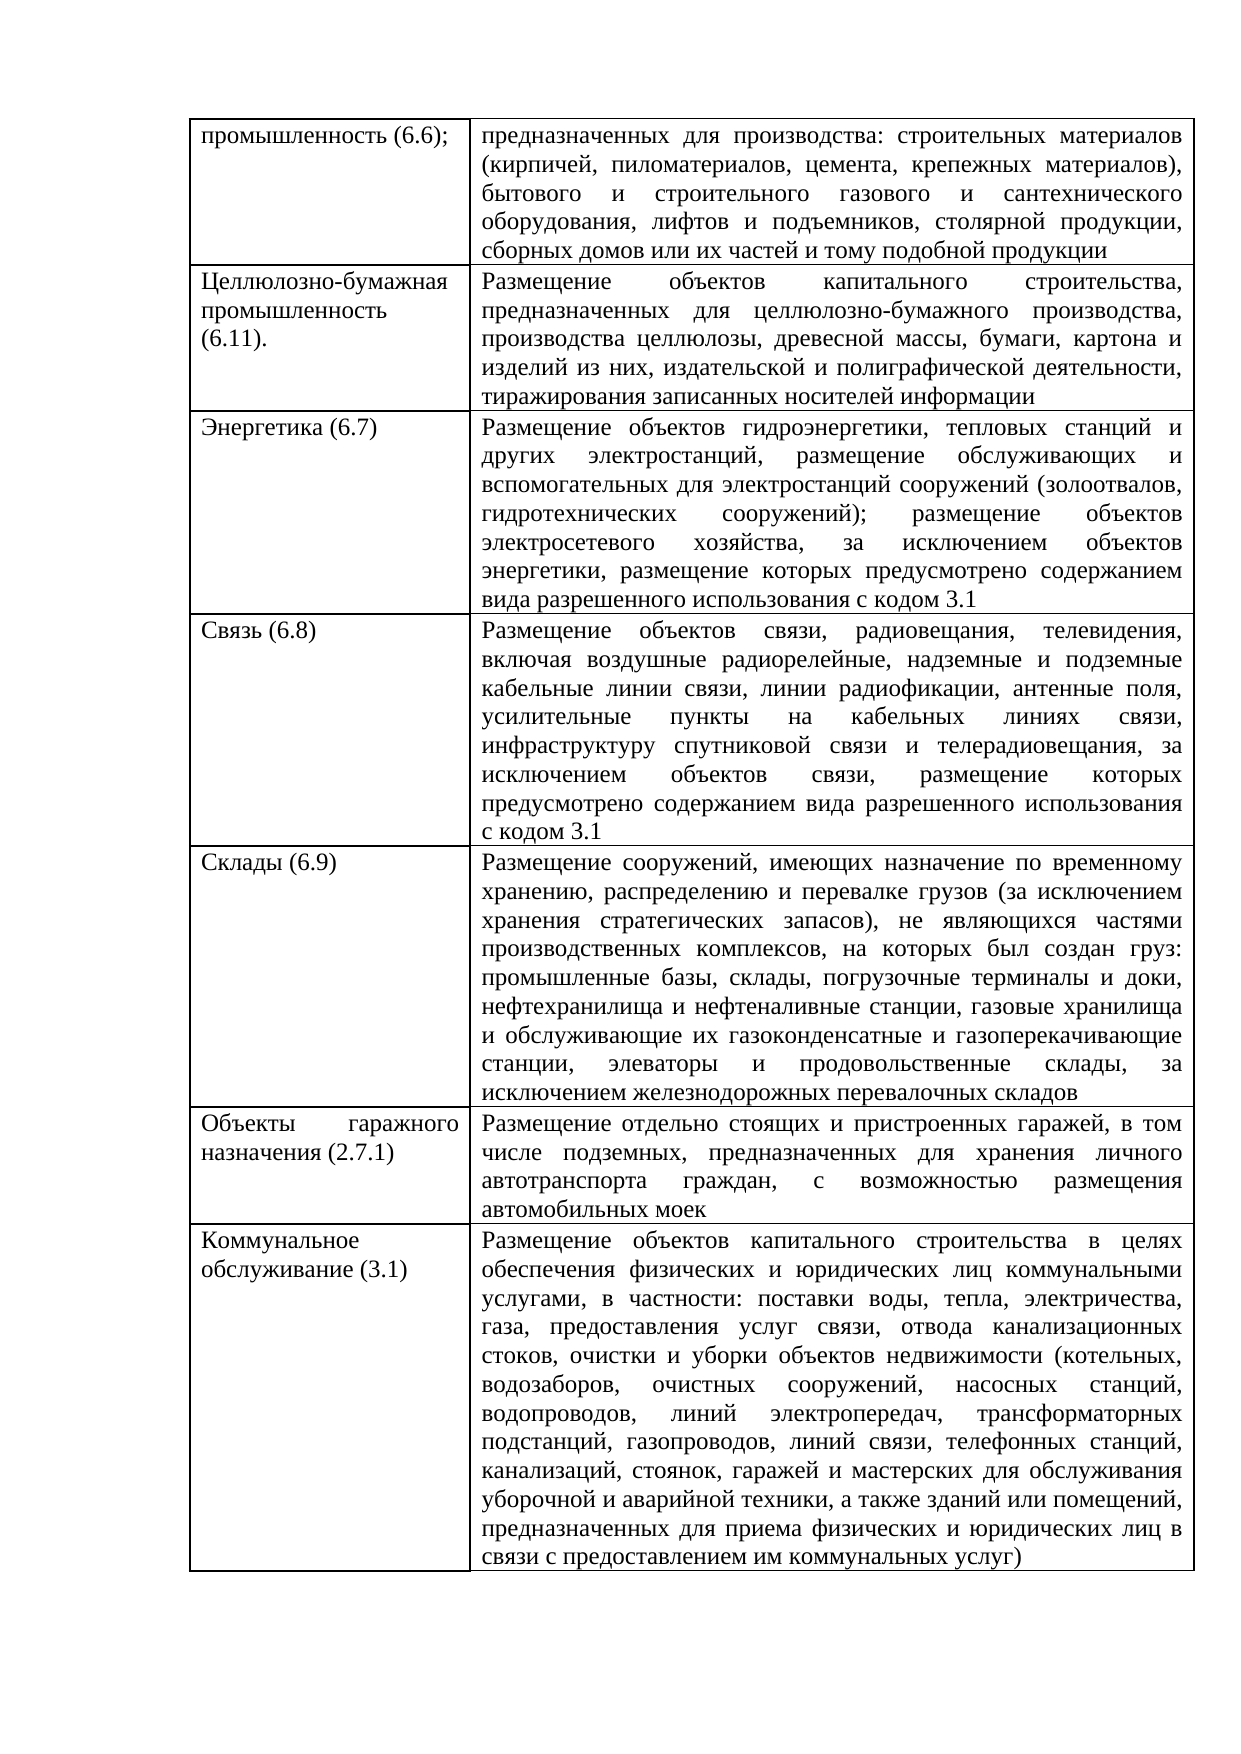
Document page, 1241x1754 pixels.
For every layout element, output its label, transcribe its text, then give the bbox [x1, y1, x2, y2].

table_cell Связь (6.8) [191, 615, 469, 845]
table_cell Размещение отдельно стоящих и пристроенных гаражей, в том числе подземных, предназначенных для хранения личного автотранспорта граждан, с возможностью размещения автомобильных моек [471, 1107, 1193, 1223]
table_cell Объекты гаражного назначения (2.7.1) [191, 1108, 469, 1223]
table_cell Размещение объектов капитального строительства, предназначенных для целлюлозно-бумажного производства, производства целлюлозы, древесной массы, бумаги, картона и изделий из них, издательской и полиграфической деятельности, тиражирования записанных носителей информации [471, 265, 1193, 410]
table_cell Коммунальное обслуживание (3.1) [191, 1225, 469, 1570]
table_cell Энергетика (6.7) [191, 412, 469, 613]
table_cell Размещение объектов гидроэнергетики, тепловых станций и других электростанций, размещение обслуживающих и вспомогательных для электростанций сооружений (золоотвалов, гидротехнических сооружений); размещение объектов электросетевого хозяйства, за исключением объектов энергетики, размещение которых предусмотрено содержанием вида разрешенного использования с кодом 3.1 [471, 411, 1193, 613]
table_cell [471, 119, 1193, 264]
table_cell Склады (6.9) [191, 847, 469, 1106]
table_cell Размещение сооружений, имеющих назначение по временному хранению, распределению и перевалке грузов (за исключением хранения стратегических запасов), не являющихся частями производственных комплексов, на которых был создан груз: промышленные базы, склады, погрузочные терминалы и доки, нефтехранилища и нефтеналивные станции, газовые хранилища и обслуживающие их газоконденсатные и газоперекачивающие станции, элеваторы и продовольственные склады, за исключением железнодорожных перевалочных складов [471, 846, 1193, 1106]
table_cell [191, 120, 469, 264]
table_cell Размещение объектов связи, радиовещания, телевидения, включая воздушные радиорелейные, надземные и подземные кабельные линии связи, линии радиофикации, антенные поля, усилительные пункты на кабельных линиях связи, инфраструктуру спутниковой связи и телерадиовещания, за исключением объектов связи, размещение которых предусмотрено содержанием вида разрешенного использования с кодом 3.1 [471, 614, 1193, 845]
table_cell Размещение объектов капитального строительства в целях обеспечения физических и юридических лиц коммунальными услугами, в частности: поставки воды, тепла, электричества, газа, предоставления услуг связи, отвода канализационных стоков, очистки и уборки объектов недвижимости (котельных, водозаборов, очистных сооружений, насосных станций, водопроводов, линий электропередач, трансформаторных подстанций, газопроводов, линий связи, телефонных станций, канализаций, стоянок, гаражей и мастерских для обслуживания уборочной и аварийной техники, а также зданий или помещений, предназначенных для приема физических и юридических лиц в связи с предоставлением им коммунальных услуг) [471, 1224, 1193, 1570]
table_cell Целлюлозно-бумажная промышленность (6.11). [191, 266, 469, 410]
